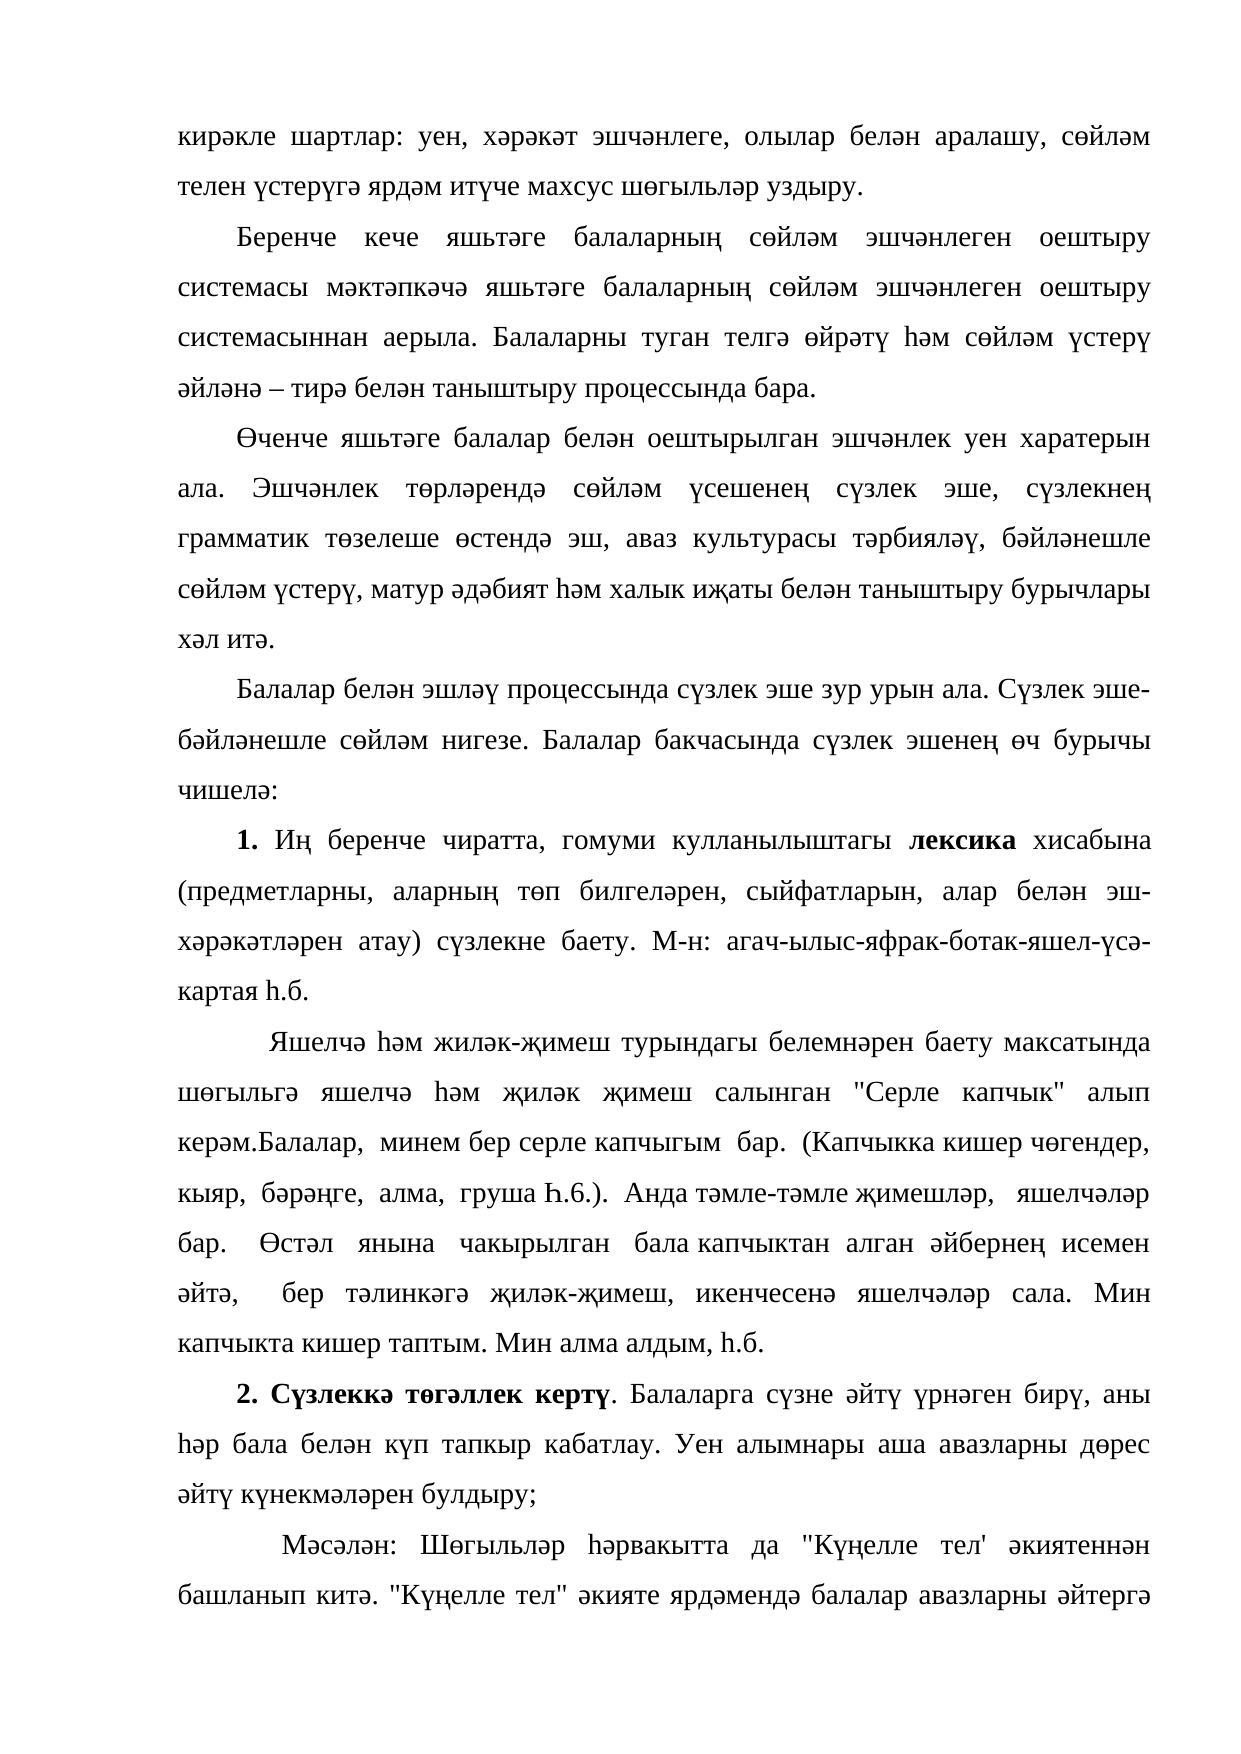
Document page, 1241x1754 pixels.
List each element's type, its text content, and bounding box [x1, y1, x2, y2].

text Яшелчә һәм жиләк-җимеш турындагы белемнәрен баету максатында шөгыльгә яшелчә һәм җиләк җимеш салынган "Серле капчык" алып керәм.Балалар, минем бер серле капчыгым бар. (Капчыкка кишер чөгендер, кыяр, бәрәңге, алма, груша Һ.6.). Анда тәмле-тәмле җимешләр, яшелчәләр бар. Өстәл янына чакырылган бала капчыктан алган әйбернең исемен әйтә, бер тәлинкәгә җиләк-җимеш, икенчесенә яшелчәләр сала. Мин капчыкта кишер таптым. Мин алма алдым, һ.б. [177, 1024, 1152, 1359]
text Өченче яшьтәге балалар белән оештырылган эшчәнлек уен харатерын ала. Эшчәнлек төрләрендә сөйләм үсешенең сүзлек эше, сүзлекнең грамматик төзелеше өстендә эш, аваз культурасы тәрбияләү, бәйләнешле сөйләм үстерү, матур әдәбият һәм халык иҗаты белән таныштыру бурычлары хәл итә. [177, 420, 1152, 655]
text Балалар белән эшләү процессында сүзлек эше зур урын ала. Сүзлек эше- бәйләнешле сөйләм нигезе. Балалар бакчасында сүзлек эшенең өч бурычы чишелә: [177, 672, 1152, 806]
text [177, 1527, 1152, 1611]
text 1. Иң беренче чиратта, гомуми кулланылыштагы лексика хисабына (предметларны, аларның төп билгеләрен, сыйфатларын, алар белән эш- хәрәкәтләрен атау) сүзлекне баету. М-н: агач-ылыс-яфрак-ботак-яшел-үсә-картая һ.б. [177, 822, 1152, 1007]
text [177, 118, 1152, 202]
text Беренче кече яшьтәге балаларның сөйләм эшчәнлеген оештыру системасы мәктәпкәчә яшьтәге балаларның сөйләм эшчәнлеген оештыру системасыннан аерыла. Балаларны туган телгә өйрәтү һәм сөйләм үстерү әйләнә – тирә белән таныштыру процессында бара. [177, 219, 1152, 403]
text 2. Сүзлеккә төгәллек кертү. Балаларга сүзне әйтү үрнәген бирү, аны һәр бала белән күп тапкыр кабатлау. Уен алымнары аша авазларны дөрес әйтү күнекмәләрен булдыру; [177, 1376, 1152, 1510]
